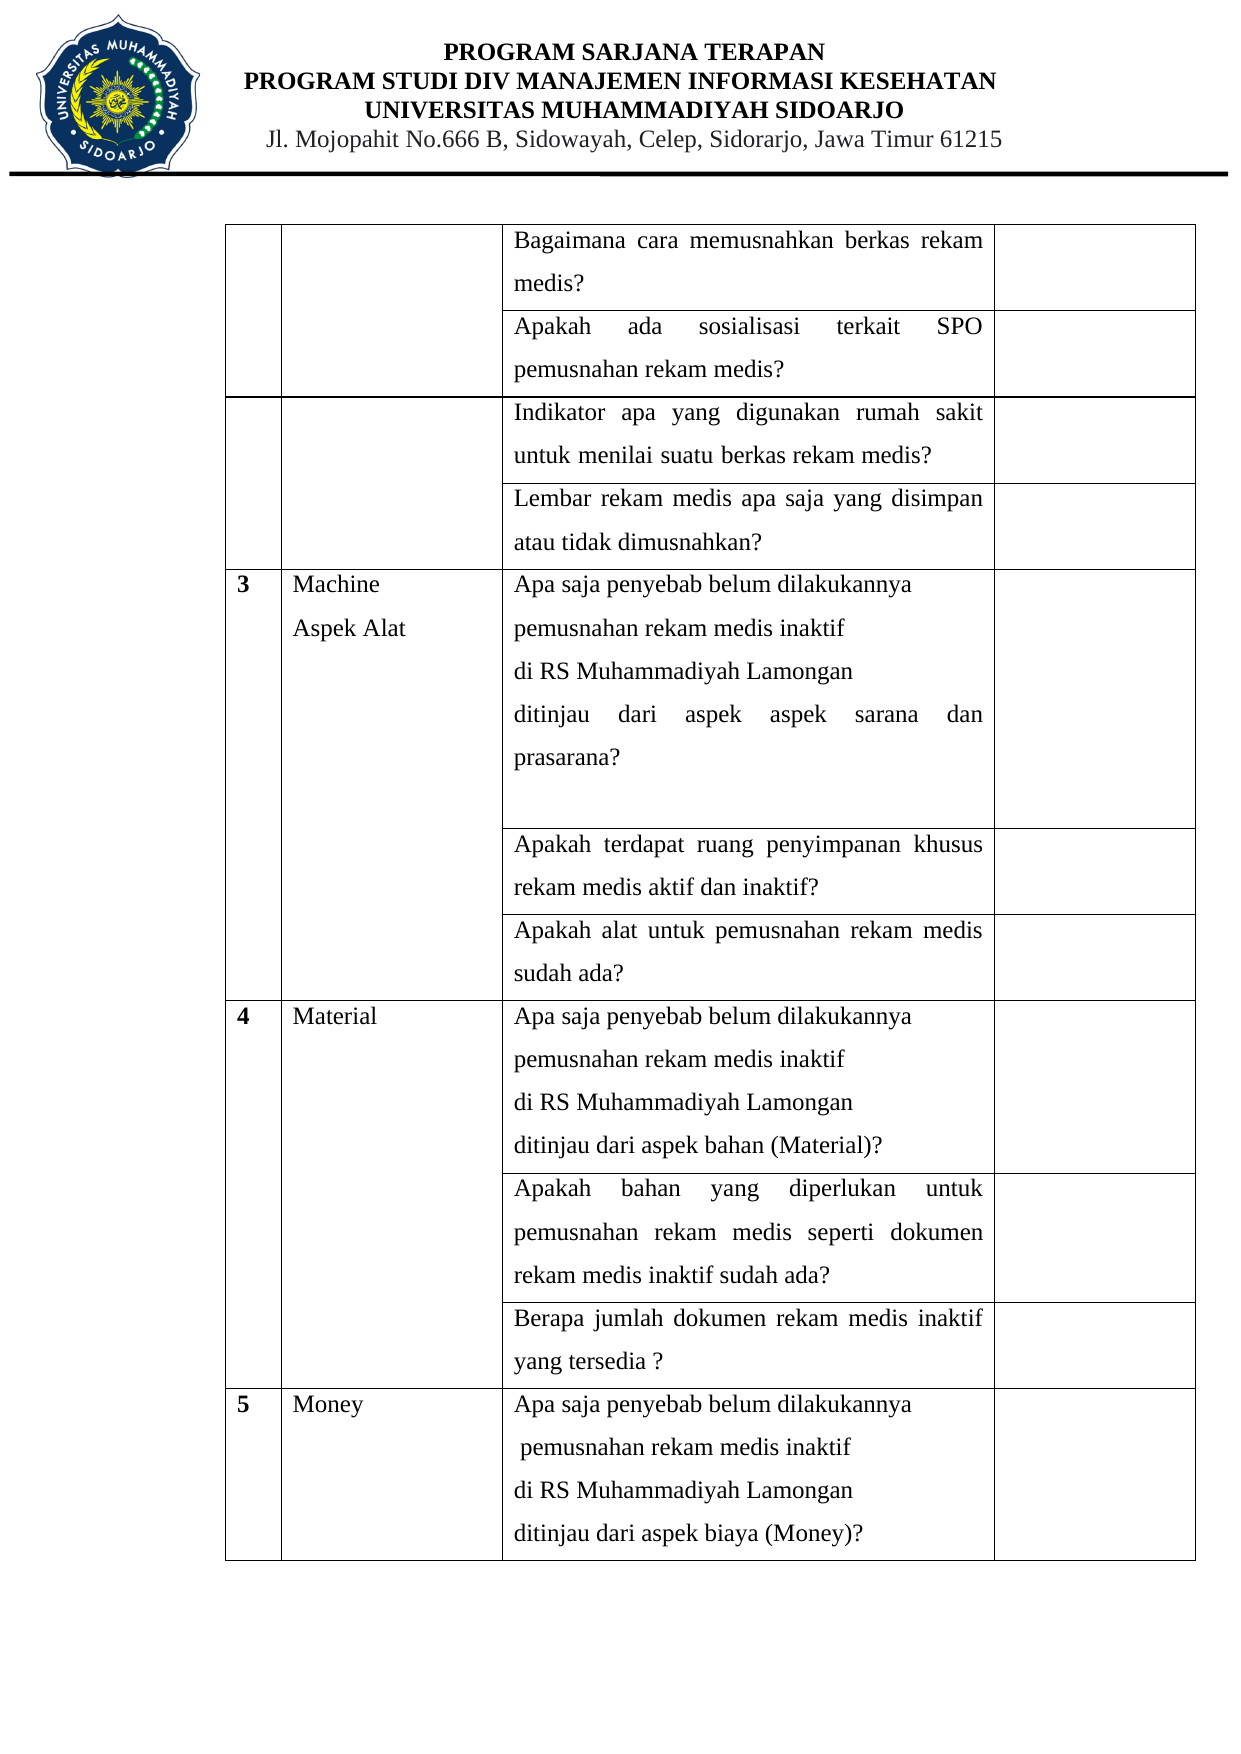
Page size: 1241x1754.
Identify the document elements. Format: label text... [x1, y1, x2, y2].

table_cell 5 [226, 1389, 281, 1560]
table_cell [995, 311, 1195, 396]
table_cell Apa saja penyebab belum dilakukannya pemusnahan rekam medis inaktif di RS Muhammadiyah Lamongan ditinjau dari aspek bahan (Material)? [503, 1001, 994, 1172]
table_cell [995, 915, 1195, 1000]
table_cell Indikator apa yang digunakan rumah sakit untuk menilai suatu berkas rekam medis? [503, 398, 994, 482]
table_cell [995, 225, 1195, 310]
picture [36, 14, 200, 171]
table_cell Apakah bahan yang diperlukan untuk pemusnahan rekam medis seperti dokumen rekam medis inaktif sudah ada? [503, 1174, 994, 1302]
table_cell Material [282, 1001, 502, 1388]
table_cell [282, 398, 502, 568]
table_cell Money [282, 1389, 502, 1560]
table_cell [995, 829, 1195, 914]
table_cell [995, 1001, 1195, 1172]
table_cell [226, 398, 281, 568]
table_cell Apa saja penyebab belum dilakukannya pemusnahan rekam medis inaktif di RS Muhammadiyah Lamongan ditinjau dari aspek aspek sarana dan prasarana? [503, 570, 994, 828]
table_cell Apakah alat untuk pemusnahan rekam medis sudah ada? [503, 915, 994, 1000]
table_cell [995, 570, 1195, 828]
table_cell [995, 398, 1195, 482]
table_cell [995, 1389, 1195, 1560]
table_cell [995, 1174, 1195, 1302]
table_cell [995, 1303, 1195, 1388]
table_cell 4 [226, 1001, 281, 1388]
table_cell Berapa jumlah dokumen rekam medis inaktif yang tersedia ? [503, 1303, 994, 1388]
table_cell Apa saja penyebab belum dilakukannya pemusnahan rekam medis inaktif di RS Muhammadiyah Lamongan ditinjau dari aspek biaya (Money)? [503, 1389, 994, 1560]
table_cell Bagaimana cara memusnahkan berkas rekam medis? [503, 225, 994, 310]
table_cell [995, 484, 1195, 568]
table_cell Apakah terdapat ruang penyimpanan khusus rekam medis aktif dan inaktif? [503, 829, 994, 914]
table_cell Machine Aspek Alat [282, 570, 502, 1000]
table_cell Lembar rekam medis apa saja yang disimpan atau tidak dimusnahkan? [503, 484, 994, 568]
table_cell 3 [226, 570, 281, 1000]
table_cell Apakah ada sosialisasi terkait SPO pemusnahan rekam medis? [503, 311, 994, 396]
